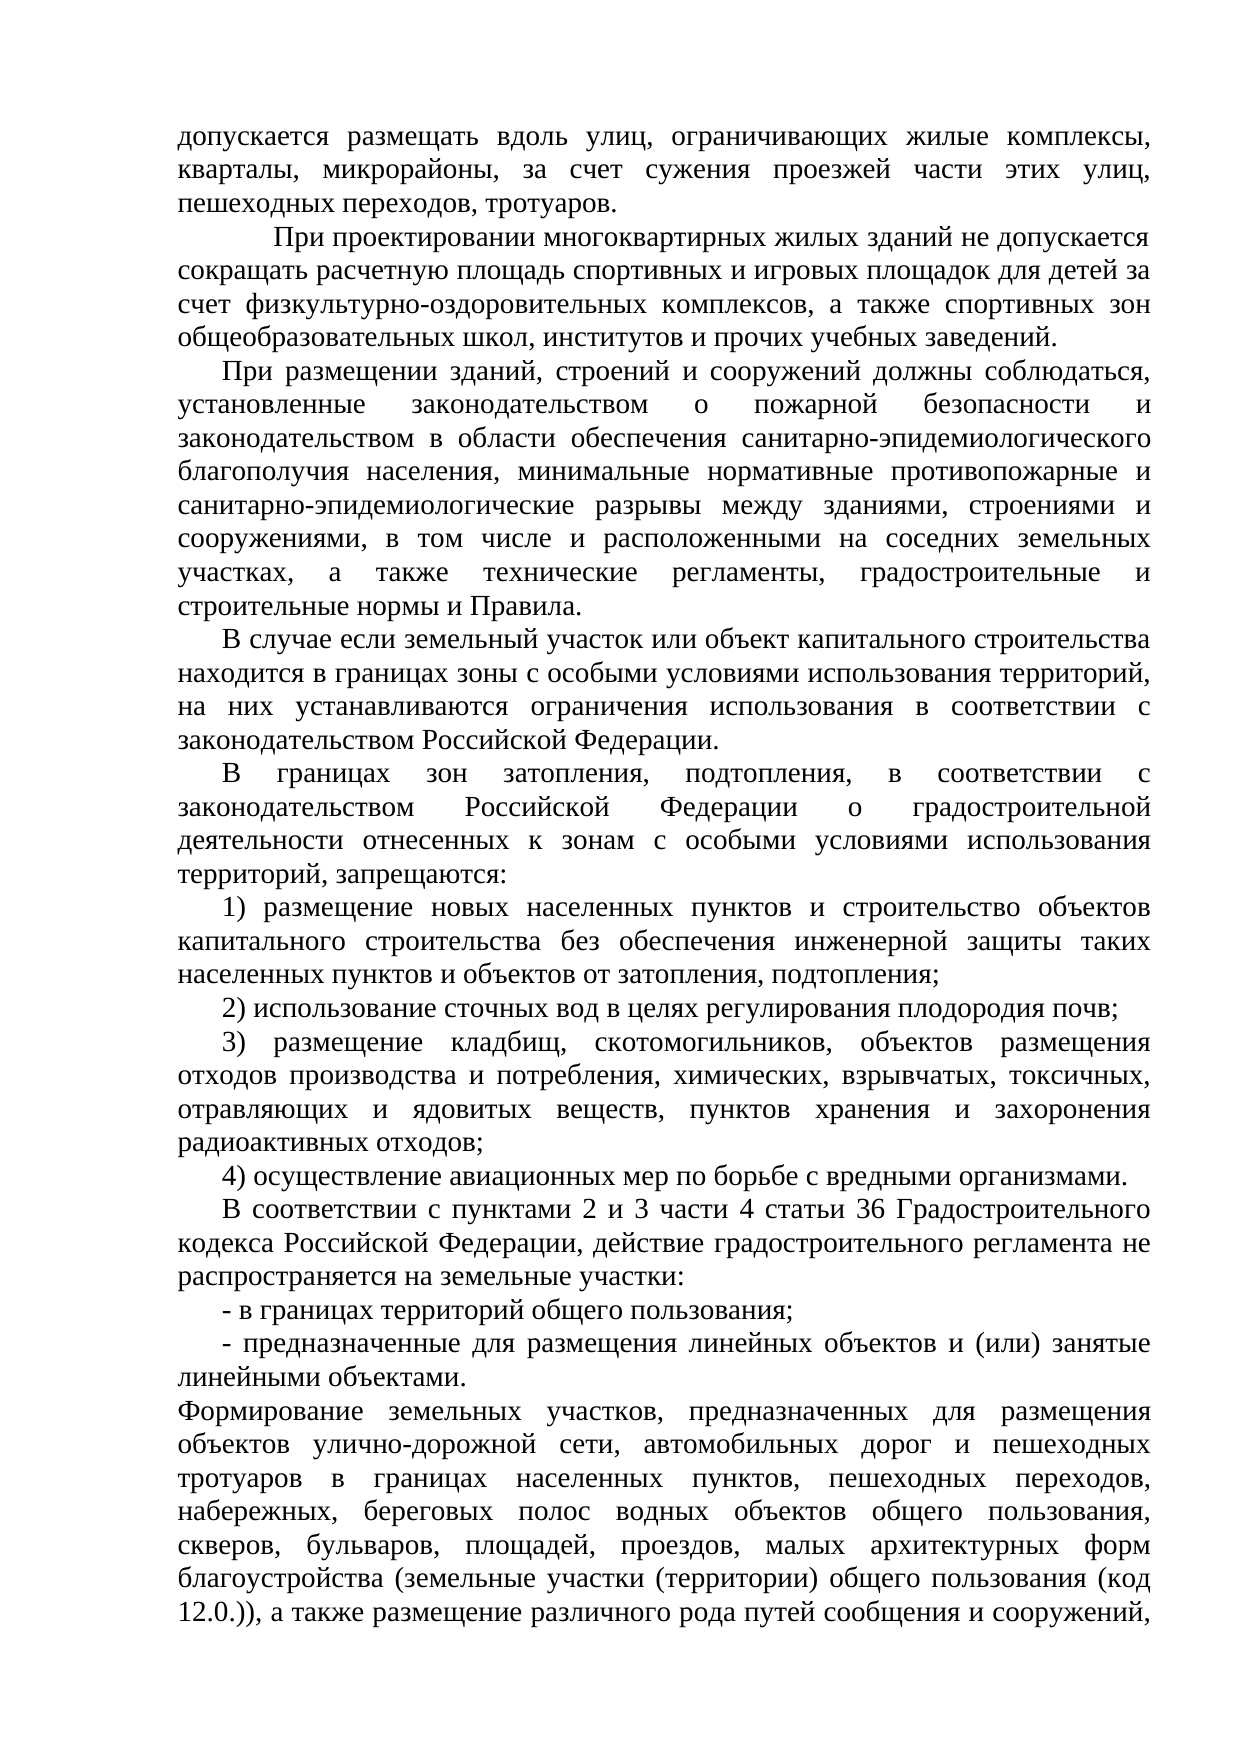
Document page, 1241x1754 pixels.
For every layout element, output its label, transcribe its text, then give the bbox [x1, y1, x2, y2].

text В границах зон затопления, подтопления, в соответствии с законодательством Российской Федерации о градостроительной деятельности отнесенных к зонам с особыми условиями использования территорий, запрещаются: [177, 755, 1152, 889]
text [177, 118, 1152, 219]
text При проектировании многоквартирных жилых зданий не допускается сокращать расчетную площадь спортивных и игровых площадок для детей за счет физкультурно-оздоровительных комплексов, а также спортивных зон общеобразовательных школ, институтов и прочих учебных заведений. [177, 219, 1152, 353]
text - предназначенные для размещения линейных объектов и (или) занятые линейными объектами. [177, 1326, 1152, 1393]
text 2) использование сточных вод в целях регулирования плодородия почв; [177, 990, 1152, 1024]
text В соответствии с пунктами 2 и 3 части 4 статьи 36 Градостроительного кодекса Российской Федерации, действие градостроительного регламента не распространяется на земельные участки: [177, 1191, 1152, 1292]
text 1) размещение новых населенных пунктов и строительство объектов капитального строительства без обеспечения инженерной защиты таких населенных пунктов и объектов от затопления, подтопления; [177, 889, 1152, 990]
text В случае если земельный участок или объект капитального строительства находится в границах зоны с особыми условиями использования территорий, на них устанавливаются ограничения использования в соответствии с законодательством Российской Федерации. [177, 621, 1152, 755]
text При размещении зданий, строений и сооружений должны соблюдаться, установленные законодательством о пожарной безопасности и законодательством в области обеспечения санитарно-эпидемиологического благополучия населения, минимальные нормативные противопожарные и санитарно-эпидемиологические разрывы между зданиями, строениями и сооружениями, в том числе и расположенными на соседних земельных участках, а также технические регламенты, градостроительные и строительные нормы и Правила. [177, 353, 1152, 621]
text 3) размещение кладбищ, скотомогильников, объектов размещения отходов производства и потребления, химических, взрывчатых, токсичных, отравляющих и ядовитых веществ, пунктов хранения и захоронения радиоактивных отходов; [177, 1024, 1152, 1158]
text - в границах территорий общего пользования; [177, 1292, 1152, 1326]
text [177, 1393, 1152, 1627]
text 4) осуществление авиационных мер по борьбе с вредными организмами. [177, 1158, 1152, 1191]
